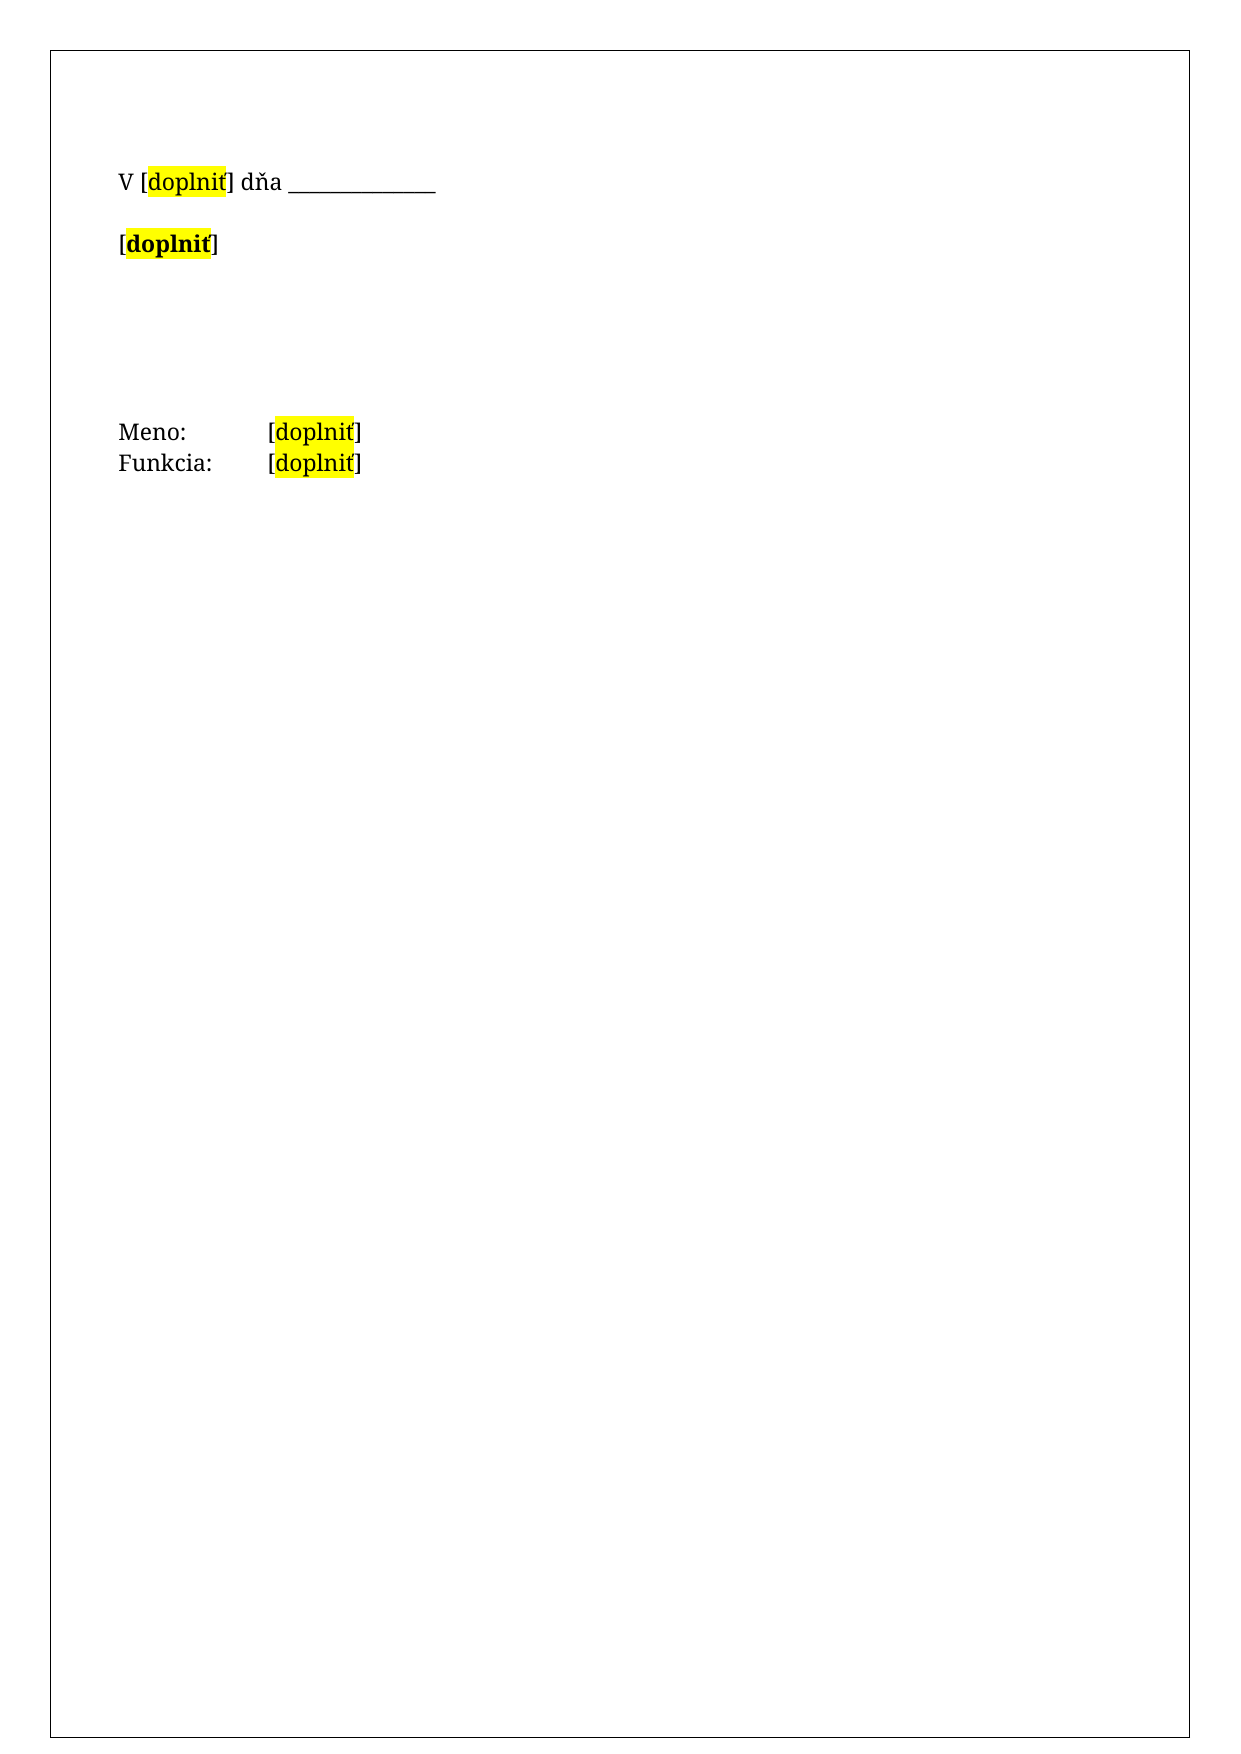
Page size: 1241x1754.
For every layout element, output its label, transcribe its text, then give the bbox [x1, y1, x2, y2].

text Funkcia: [doplniť] [118, 447, 275, 478]
text Funkcia: [doplniť] [354, 447, 1122, 478]
text Meno: [doplniť] [354, 416, 1122, 447]
text V [doplniť] dňa ______________ [226, 166, 1122, 197]
text Meno: [doplniť] [118, 416, 275, 447]
text [doplniť] [211, 228, 1122, 259]
